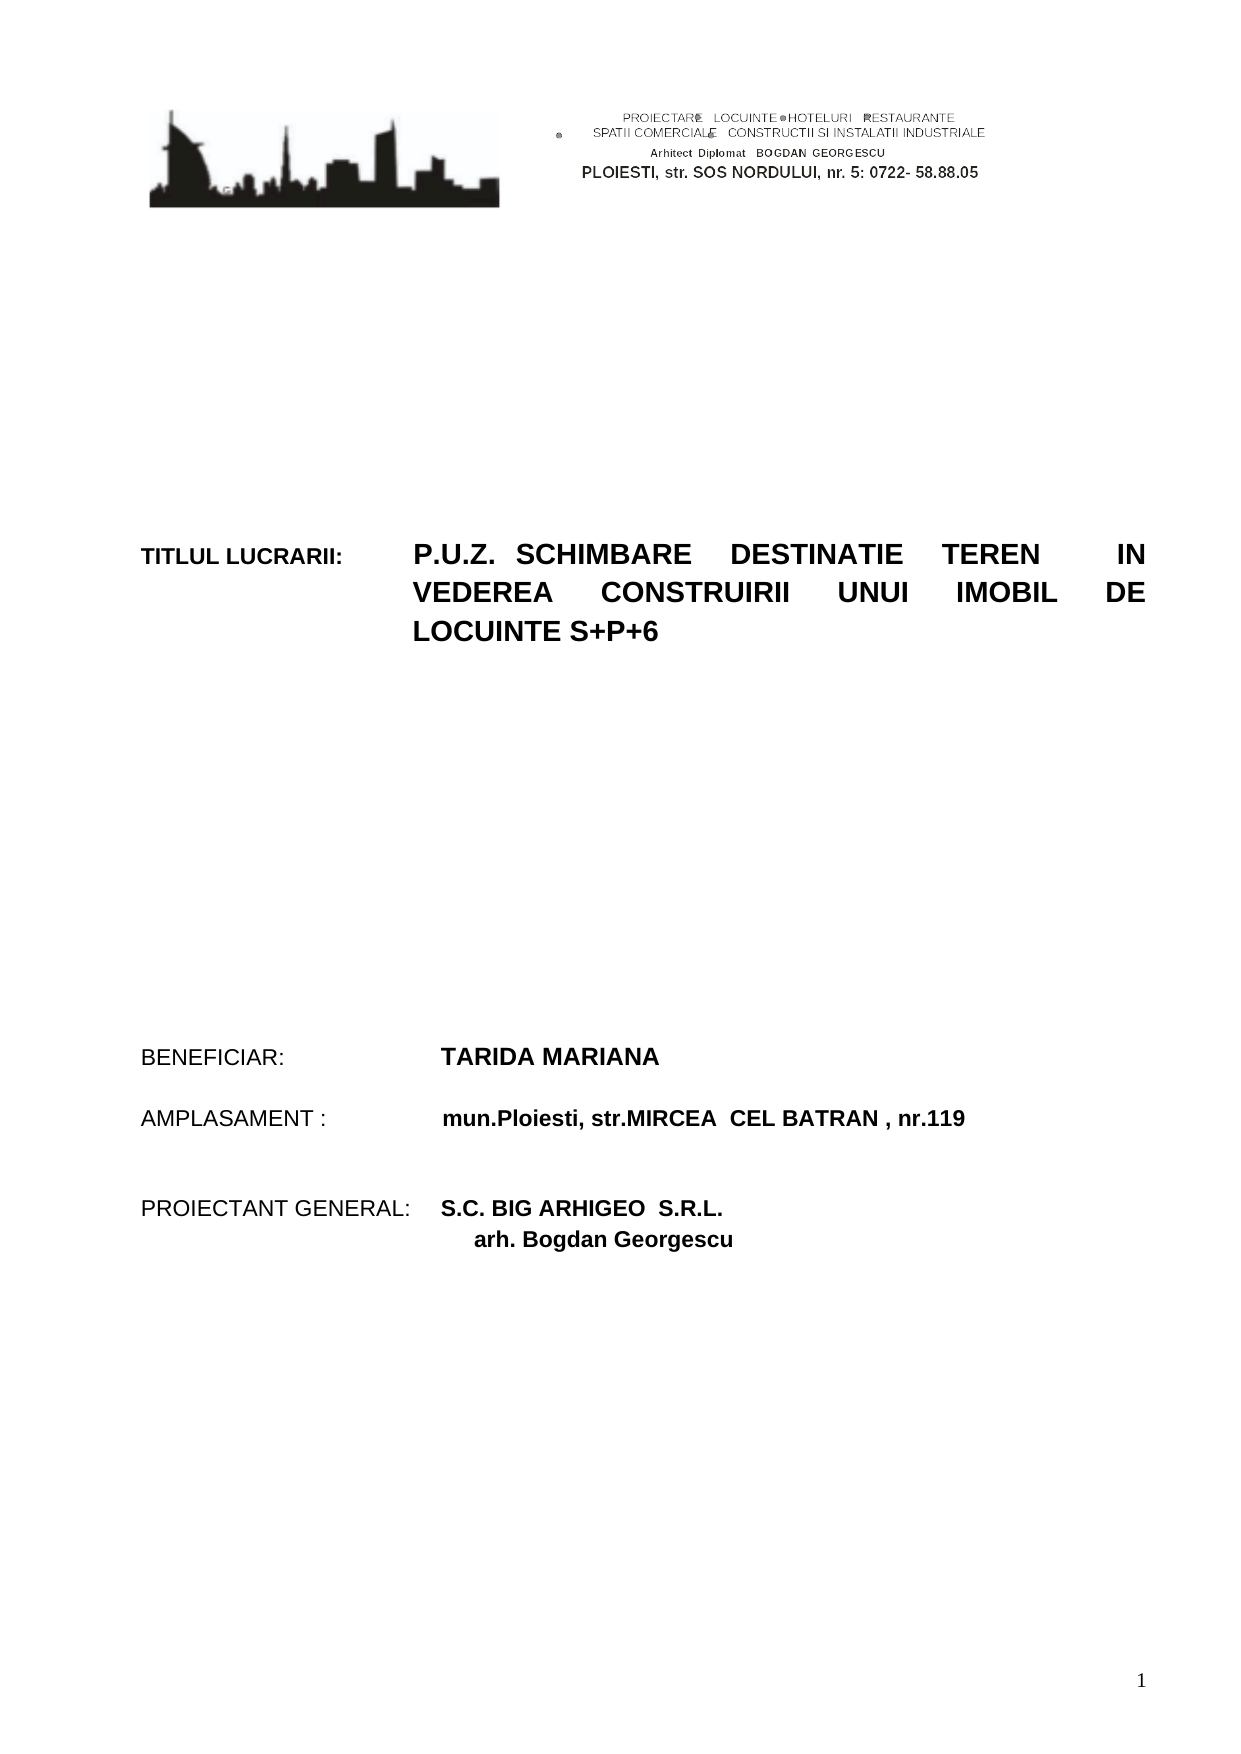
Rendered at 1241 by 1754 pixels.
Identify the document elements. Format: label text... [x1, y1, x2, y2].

text PROIECTANT GENERAL: S.C. BIG ARHIGEO S.R.L. [141, 1195, 1146, 1222]
text arh. Bogdan Georgescu [141, 1226, 1146, 1252]
text BENEFICIAR: TARIDA MARIANA [141, 1041, 1146, 1070]
text AMPLASAMENT : mun.Ploiesti, str.MIRCEA CEL BATRAN , nr.119 [141, 1105, 1146, 1131]
text TITLUL LUCRARII: P.U.Z. SCHIMBARE DESTINATIE TEREN IN VEDEREA CONSTRUIRII UNUI IMOBIL DE LOCUINTE S+P+6 [141, 537, 1146, 647]
